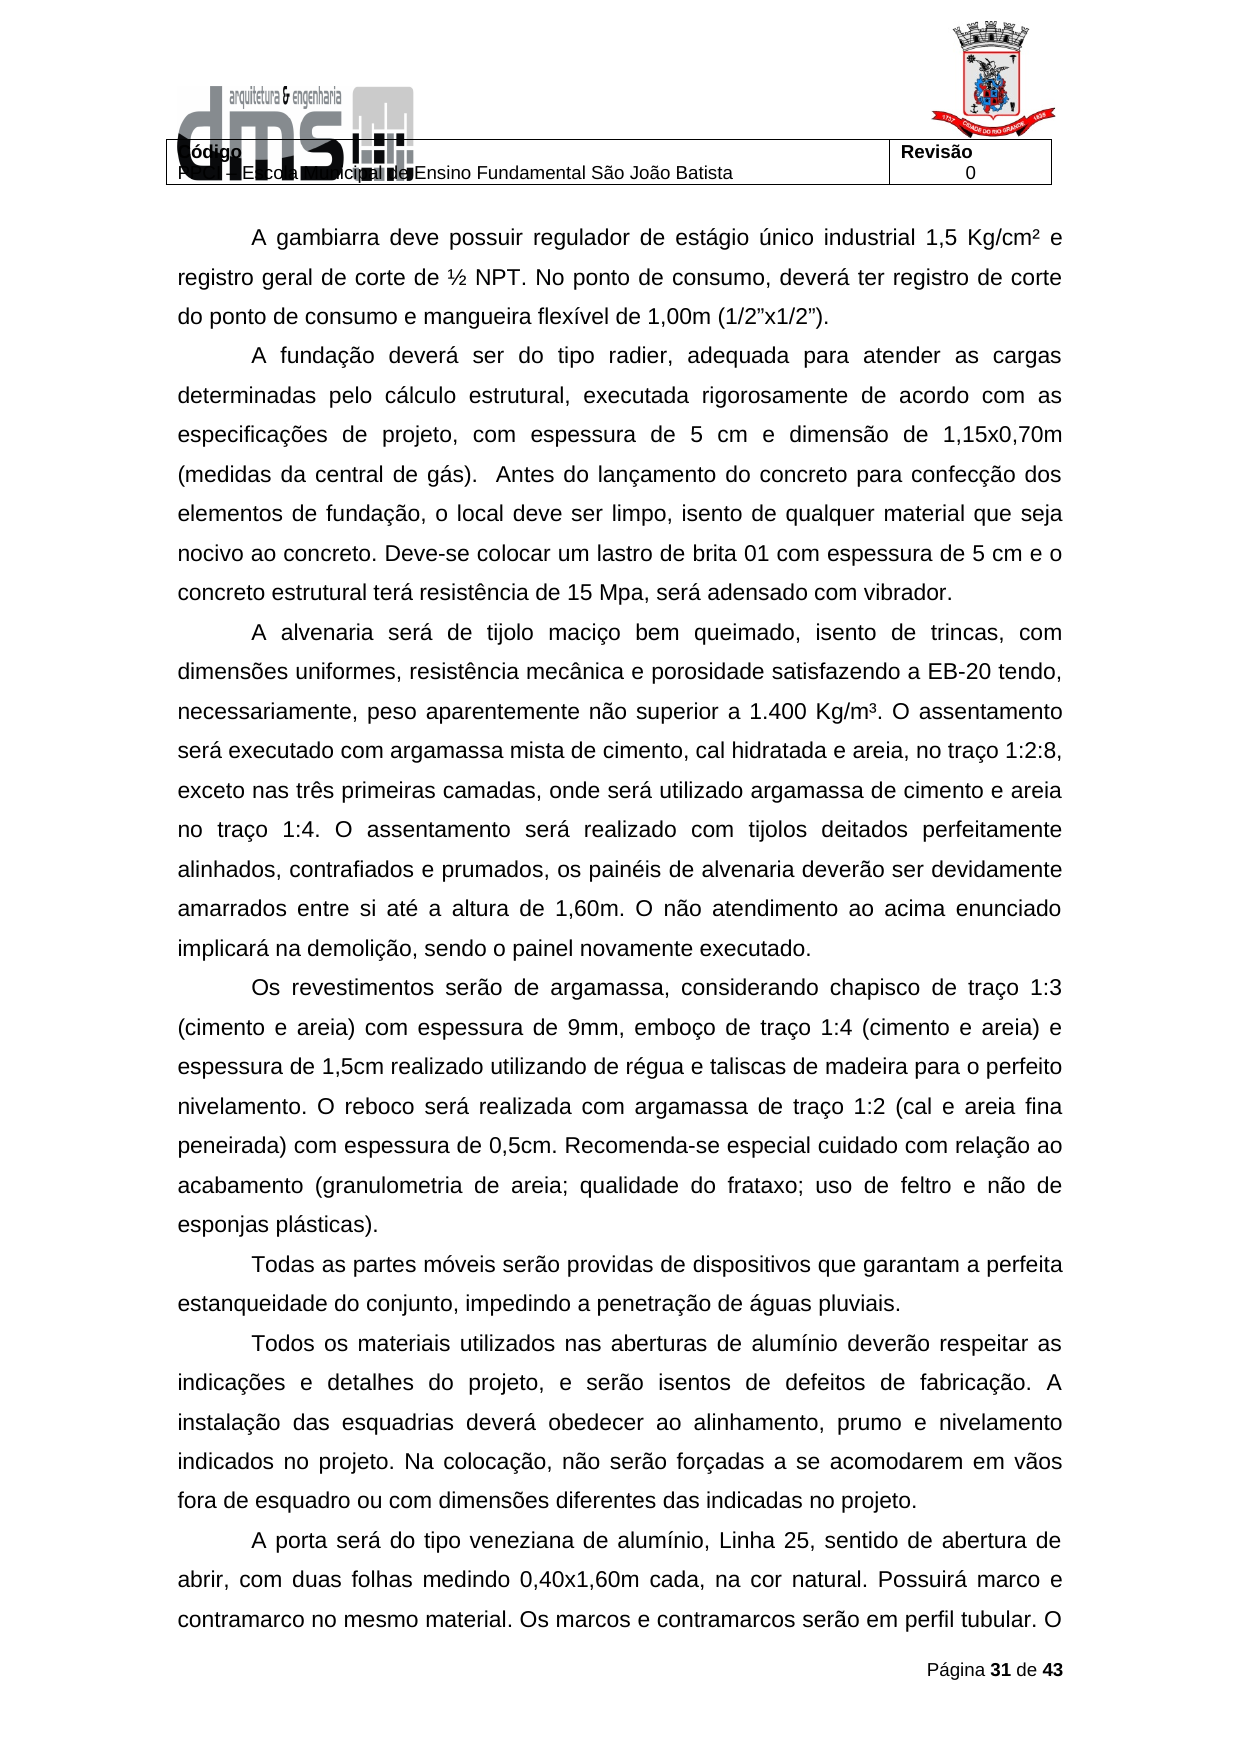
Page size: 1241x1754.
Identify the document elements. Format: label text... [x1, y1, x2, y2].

text A alvenaria será de tijolo maciço bem queimado, isento de trincas, com dimensões uniformes, resistência mecânica e porosidade satisfazendo a EB-20 tendo, necessariamente, peso aparentemente não superior a 1.400 Kg/m³. O assentamento será executado com argamassa mista de cimento, cal hidratada e areia, no traço 1:2:8, exceto nas três primeiras camadas, onde será utilizado argamassa de cimento e areia no traço 1:4. O assentamento será realizado com tijolos deitados perfeitamente alinhados, contrafiados e prumados, os painéis de alvenaria deverão ser devidamente amarrados entre si até a altura de 1,60m. O não atendimento ao acima enunciado implicará na demolição, sendo o painel novamente executado. [177, 619, 1063, 961]
picture [177, 86, 414, 139]
text Todos os materiais utilizados nas aberturas de alumínio deverão respeitar as indicações e detalhes do projeto, e serão isentos de defeitos de fabricação. A instalação das esquadrias deverá obedecer ao alinhamento, prumo e nivelamento indicados no projeto. Na colocação, não serão forçadas a se acomodarem em vãos fora de esquadro ou com dimensões diferentes das indicadas no projeto. [177, 1329, 1063, 1514]
picture [177, 140, 414, 181]
text A fundação deverá ser do tipo radier, adequada para atender as cargas determinadas pelo cálculo estrutural, executada rigorosamente de acordo com as especificações de projeto, com espessura de 5 cm e dimensão de 1,15x0,70m (medidas da central de gás). Antes do lançamento do concreto para confecção dos elementos de fundação, o local deve ser limpo, isento de qualquer material que seja nocivo ao concreto. Deve-se colocar um lastro de brita 01 com espessura de 5 cm e o concreto estrutural terá resistência de 15 Mpa, será adensado com vibrador. [177, 342, 1063, 606]
picture [931, 21, 1056, 138]
text A gambiarra deve possuir regulador de estágio único industrial 1,5 Kg/cm² e registro geral de corte de ½ NPT. No ponto de consumo, deverá ter registro de corte do ponto de consumo e mangueira flexível de 1,00m (1/2”x1/2”). [177, 224, 1063, 329]
text Todas as partes móveis serão providas de dispositivos que garantam a perfeita estanqueidade do conjunto, impedindo a penetração de águas pluviais. [177, 1251, 1063, 1316]
text Os revestimentos serão de argamassa, considerando chapisco de traço 1:3 (cimento e areia) com espessura de 9mm, emboço de traço 1:4 (cimento e areia) e espessura de 1,5cm realizado utilizando de régua e taliscas de madeira para o perfeito nivelamento. O reboco será realizada com argamassa de traço 1:2 (cal e areia fina peneirada) com espessura de 0,5cm. Recomenda-se especial cuidado com relação ao acabamento (granulometria de areia; qualidade do frataxo; uso de feltro e não de esponjas plásticas). [177, 974, 1063, 1237]
